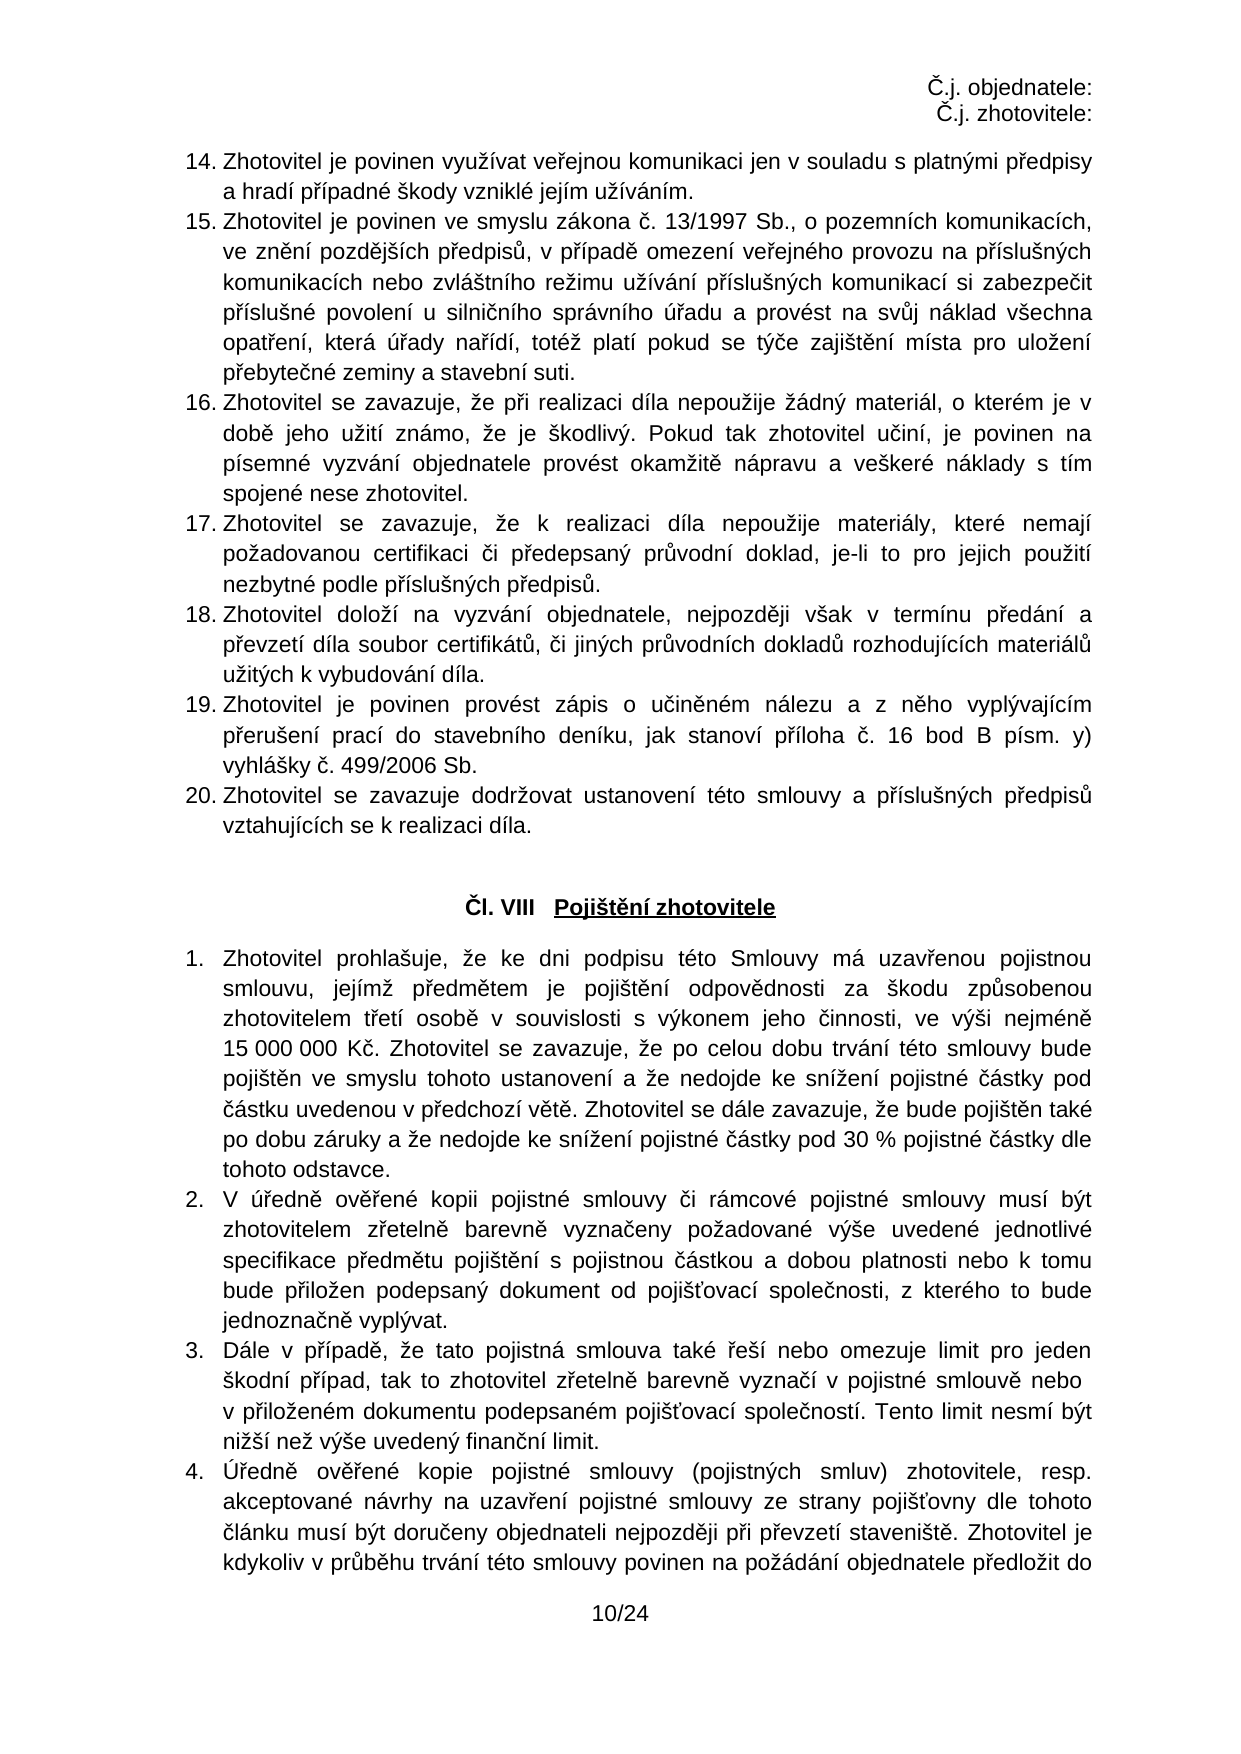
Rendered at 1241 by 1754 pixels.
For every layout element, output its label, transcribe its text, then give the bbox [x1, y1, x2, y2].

list Dále v případě, že tato pojistná smlouva také řeší nebo omezuje limit pro jeden škodní případ, tak to zhotovitel zřetelně barevně vyznačí v pojistné smlouvě nebo v přiloženém dokumentu podepsaném pojišťovací společností. Tento limit nesmí být nižší než výše uvedený finanční limit. [185, 1337, 1093, 1454]
list Zhotovitel se zavazuje, že při realizaci díla nepoužije žádný materiál, o kterém je v době jeho užití známo, že je škodlivý. Pokud tak zhotovitel učiní, je povinen na písemné vyzvání objednatele provést okamžitě nápravu a veškeré náklady s tím spojené nese zhotovitel. [185, 389, 1093, 506]
list Zhotovitel doloží na vyzvání objednatele, nejpozději však v termínu předání a převzetí díla soubor certifikátů, či jiných průvodních dokladů rozhodujících materiálů užitých k vybudování díla. [185, 601, 1093, 687]
list V úředně ověřené kopii pojistné smlouvy či rámcové pojistné smlouvy musí být zhotovitelem zřetelně barevně vyznačeny požadované výše uvedené jednotlivé specifikace předmětu pojištění s pojistnou částkou a dobou platnosti nebo k tomu bude přiložen podepsaný dokument od pojišťovací společnosti, z kterého to bude jednoznačně vyplývat. [185, 1186, 1093, 1333]
text Čl. VIII Pojištění zhotovitele [148, 893, 1093, 920]
list Zhotovitel se zavazuje dodržovat ustanovení této smlouvy a příslušných předpisů vztahujících se k realizaci díla. [185, 782, 1093, 838]
list Zhotovitel je povinen provést zápis o učiněném nálezu a z něho vyplývajícím přerušení prací do stavebního deníku, jak stanoví příloha č. 16 bod B písm. y) vyhlášky č. 499/2006 Sb. [185, 691, 1093, 778]
list Zhotovitel se zavazuje, že k realizaci díla nepoužije materiály, které nemají požadovanou certifikaci či předepsaný průvodní doklad, je-li to pro jejich použití nezbytné podle příslušných předpisů. [185, 510, 1093, 597]
list Zhotovitel je povinen ve smyslu zákona č. 13/1997 Sb., o pozemních komunikacích, ve znění pozdějších předpisů, v případě omezení veřejného provozu na příslušných komunikacích nebo zvláštního režimu užívání příslušných komunikací si zabezpečit příslušné povolení u silničního správního úřadu a provést na svůj náklad všechna opatření, která úřady nařídí, totéž platí pokud se týče zajištění místa pro uložení přebytečné zeminy a stavební suti. [185, 208, 1093, 385]
list Zhotovitel prohlašuje, že ke dni podpisu této Smlouvy má uzavřenou pojistnou smlouvu, jejímž předmětem je pojištění odpovědnosti za škodu způsobenou zhotovitelem třetí osobě v souvislosti s výkonem jeho činnosti, ve výši nejméně 15 000 000 Kč. Zhotovitel se zavazuje, že po celou dobu trvání této smlouvy bude pojištěn ve smyslu tohoto ustanovení a že nedojde ke snížení pojistné částky pod částku uvedenou v předchozí větě. Zhotovitel se dále zavazuje, že bude pojištěn také po dobu záruky a že nedojde ke snížení pojistné částky pod 30 % pojistné částky dle tohoto odstavce. [185, 944, 1093, 1182]
list Zhotovitel je povinen využívat veřejnou komunikaci jen v souladu s platnými předpisy a hradí případné škody vzniklé jejím užíváním. [185, 148, 1093, 204]
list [185, 1458, 1093, 1575]
